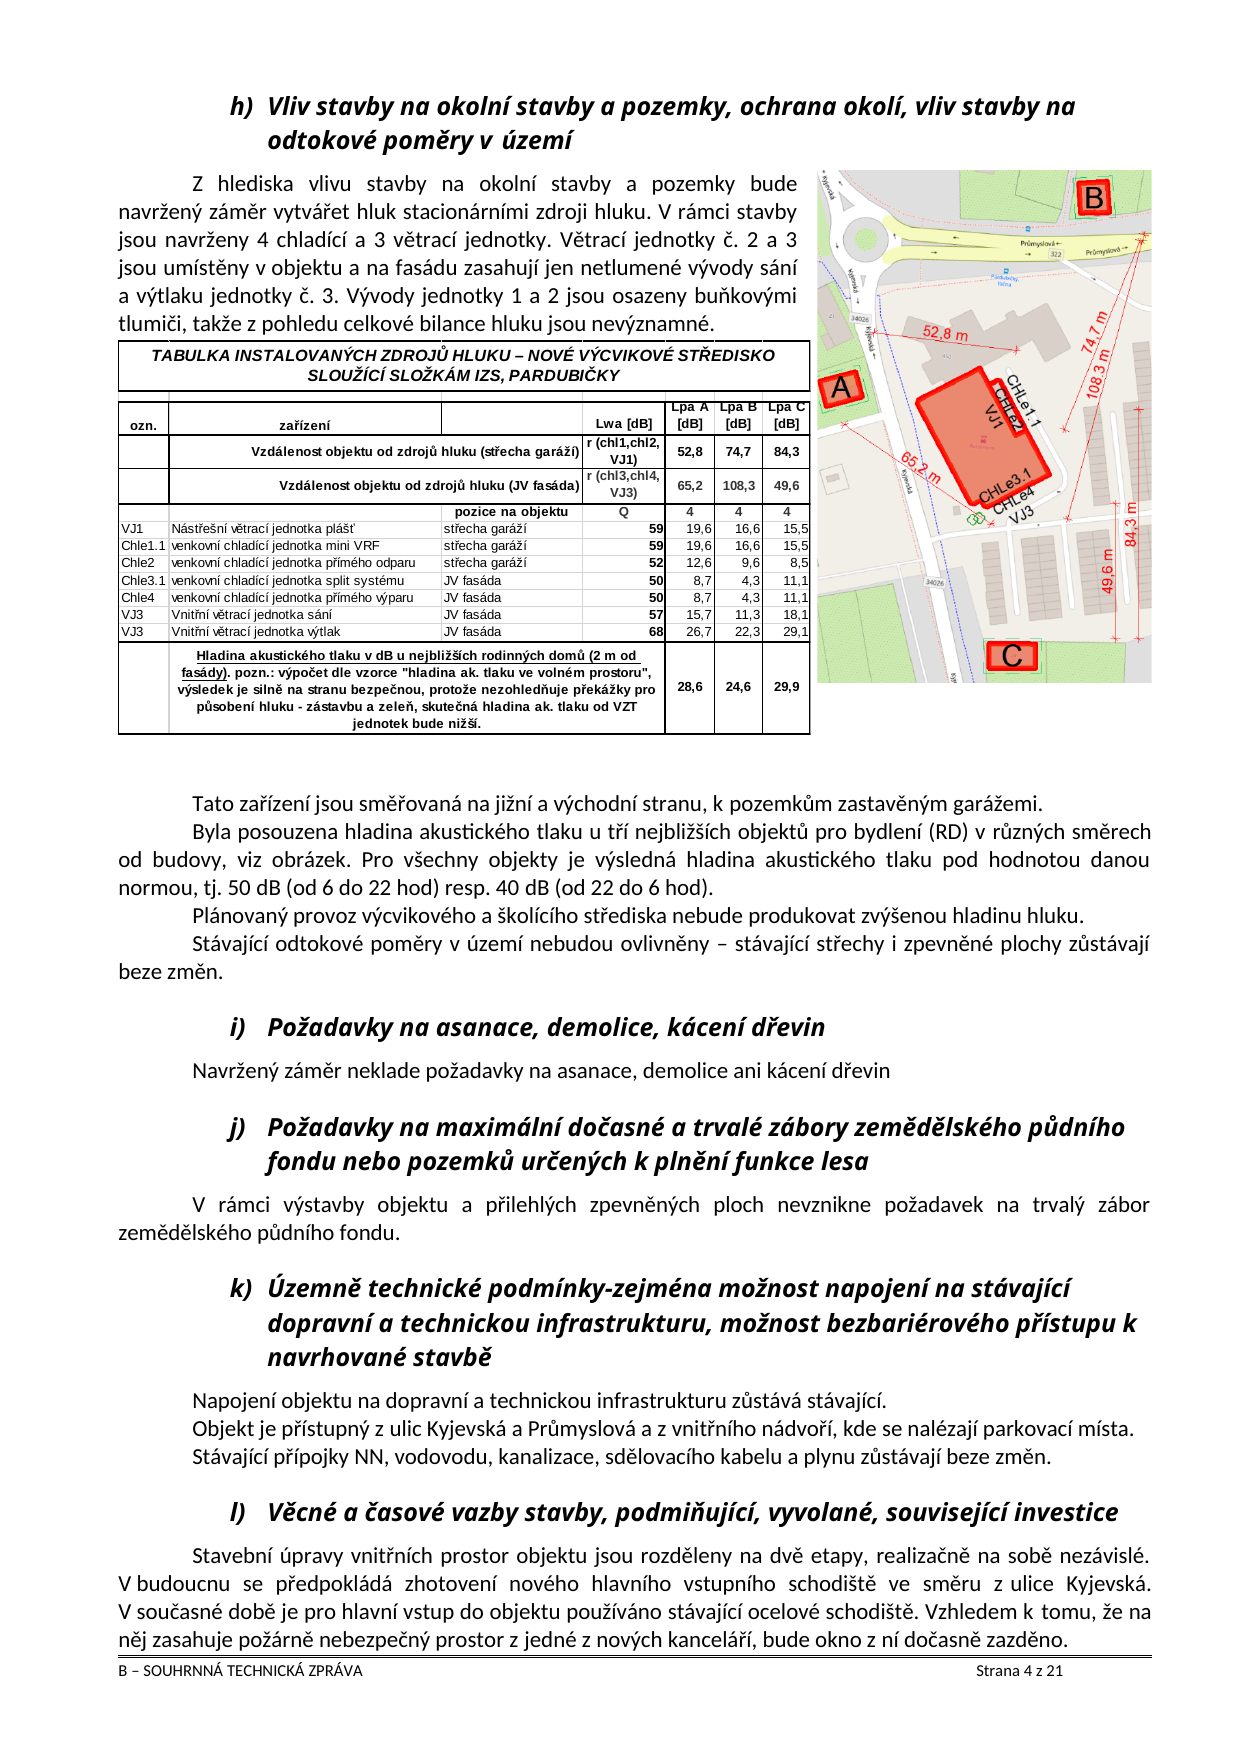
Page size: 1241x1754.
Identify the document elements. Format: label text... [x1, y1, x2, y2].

text Stavební úpravy vnitřních prostor objektu jsou rozděleny na dvě etapy, realizačně na sobě nezávislé. V budoucnu se předpokládá zhotovení nového hlavního vstupního schodiště ve směru z ulice Kyjevská. V současné době je pro hlavní vstup do objektu používáno stávající ocelové schodiště. Vzhledem k tomu, že na něj zasahuje požárně nebezpečný prostor z jedné z nových kanceláří, bude okno z ní dočasně zazděno. [118, 1541, 1152, 1653]
subtitle Požadavky na asanace, demolice, kácení dřevin [229, 1010, 1152, 1044]
text Tato zařízení jsou směřovaná na jižní a východní stranu, k pozemkům zastavěným garážemi. [118, 789, 1152, 817]
subtitle Věcné a časové vazby stavby, podmiňující, vyvolané, související investice [229, 1495, 1152, 1529]
text Stávající přípojky NN, vodovodu, kanalizace, sdělovacího kabelu a plynu zůstávají beze změn. [118, 1442, 1152, 1470]
text Plánovaný provoz výcvikového a školícího střediska nebude produkovat zvýšenou hladinu hluku. [118, 901, 1152, 929]
subtitle Územně technické podmínky-zejména možnost napojení na stávající dopravní a technickou infrastrukturu, možnost bezbariérového přístupu k navrhované stavbě [229, 1271, 1152, 1373]
text Stávající odtokové poměry v území nebudou ovlivněny – stávající střechy i zpevněné plochy zůstávají beze změn. [118, 929, 1152, 985]
text V rámci výstavby objektu a přilehlých zpevněných ploch nevznikne požadavek na trvalý zábor zemědělského půdního fondu. [118, 1190, 1152, 1246]
text Z hlediska vlivu stavby na okolní stavby a pozemky bude navržený záměr vytvářet hluk stacionárními zdroji hluku. V rámci stavby jsou navrženy 4 chladící a 3 větrací jednotky. Větrací jednotky č. 2 a 3 jsou umístěny v objektu a na fasádu zasahují jen netlumené vývody sání a výtlaku jednotky č. 3. Vývody jednotky 1 a 2 jsou osazeny buňkovými tlumiči, takže z pohledu celkové bilance hluku jsou nevýznamné. [118, 169, 1152, 337]
text Objekt je přístupný z ulic Kyjevská a Průmyslová a z vnitřního nádvoří, kde se nalézají parkovací místa. [118, 1414, 1152, 1442]
picture [817, 170, 1152, 683]
subtitle Vliv stavby na okolní stavby a pozemky, ochrana okolí, vliv stavby na odtokové poměry v území [229, 89, 1152, 157]
text Navržený záměr neklade požadavky na asanace, demolice ani kácení dřevin [118, 1056, 1152, 1084]
subtitle Požadavky na maximální dočasné a trvalé zábory zemědělského půdního fondu nebo pozemků určených k plnění funkce lesa [229, 1109, 1152, 1178]
text Napojení objektu na dopravní a technickou infrastrukturu zůstává stávající. [118, 1386, 1152, 1414]
text Byla posouzena hladina akustického tlaku u tří nejbližších objektů pro bydlení (RD) v různých směrech od budovy, viz obrázek. Pro všechny objekty je výsledná hladina akustického tlaku pod hodnotou danou normou, tj. 50 dB (od 6 do 22 hod) resp. 40 dB (od 22 do 6 hod). [118, 817, 1152, 901]
